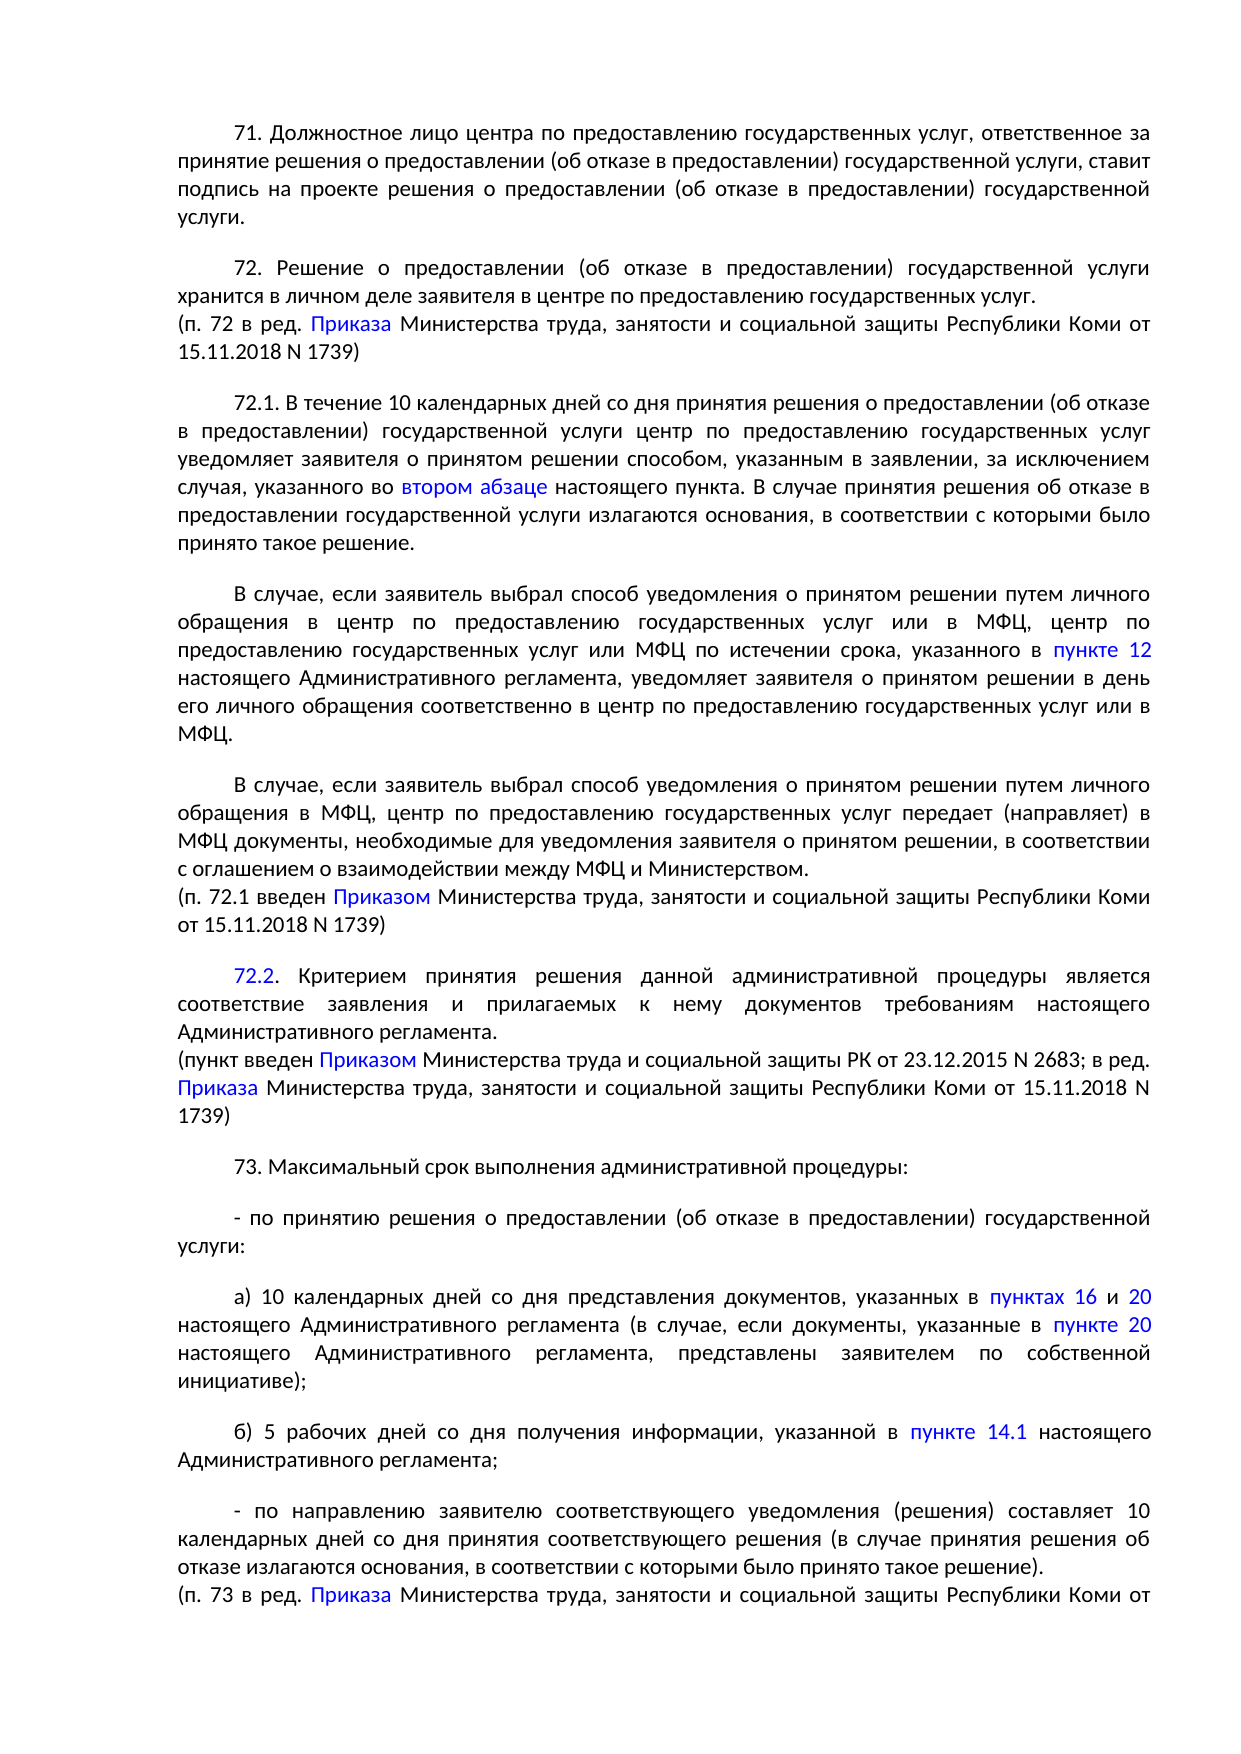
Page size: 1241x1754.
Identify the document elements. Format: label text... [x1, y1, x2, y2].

text (пункт введен Приказом Министерства труда и социальной защиты РК от 23.12.2015 N 2683; в ред. Приказа Министерства труда, занятости и социальной защиты Республики Коми от 15.11.2018 N 1739) [177, 1045, 1152, 1129]
text (п. 72 в ред. Приказа Министерства труда, занятости и социальной защиты Республики Коми от 15.11.2018 N 1739) [177, 309, 1152, 365]
text 73. Максимальный срок выполнения административной процедуры: [177, 1152, 1152, 1180]
text В случае, если заявитель выбрал способ уведомления о принятом решении путем личного обращения в МФЦ, центр по предоставлению государственных услуг передает (направляет) в МФЦ документы, необходимые для уведомления заявителя о принятом решении, в соответствии с оглашением о взаимодействии между МФЦ и Министерством. [177, 770, 1152, 882]
text - по направлению заявителю соответствующего уведомления (решения) составляет 10 календарных дней со дня принятия соответствующего решения (в случае принятия решения об отказе излагаются основания, в соответствии с которыми было принято такое решение). [177, 1496, 1152, 1580]
text 71. Должностное лицо центра по предоставлению государственных услуг, ответственное за принятие решения о предоставлении (об отказе в предоставлении) государственной услуги, ставит подпись на проекте решения о предоставлении (об отказе в предоставлении) государственной услуги. [177, 118, 1152, 230]
text 72.2. Критерием принятия решения данной административной процедуры является соответствие заявления и прилагаемых к нему документов требованиям настоящего Административного регламента. [177, 961, 1152, 1045]
text б) 5 рабочих дней со дня получения информации, указанной в пункте 14.1 настоящего Административного регламента; [177, 1417, 1152, 1473]
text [177, 1580, 1152, 1608]
text (п. 72.1 введен Приказом Министерства труда, занятости и социальной защиты Республики Коми от 15.11.2018 N 1739) [177, 882, 1152, 938]
text 72. Решение о предоставлении (об отказе в предоставлении) государственной услуги хранится в личном деле заявителя в центре по предоставлению государственных услуг. [177, 253, 1152, 309]
text В случае, если заявитель выбрал способ уведомления о принятом решении путем личного обращения в центр по предоставлению государственных услуг или в МФЦ, центр по предоставлению государственных услуг или МФЦ по истечении срока, указанного в пункте 12 настоящего Административного регламента, уведомляет заявителя о принятом решении в день его личного обращения соответственно в центр по предоставлению государственных услуг или в МФЦ. [177, 579, 1152, 747]
text а) 10 календарных дней со дня представления документов, указанных в пунктах 16 и 20 настоящего Административного регламента (в случае, если документы, указанные в пункте 20 настоящего Административного регламента, представлены заявителем по собственной инициативе); [177, 1282, 1152, 1394]
text 72.1. В течение 10 календарных дней со дня принятия решения о предоставлении (об отказе в предоставлении) государственной услуги центр по предоставлению государственных услуг уведомляет заявителя о принятом решении способом, указанным в заявлении, за исключением случая, указанного во втором абзаце настоящего пункта. В случае принятия решения об отказе в предоставлении государственной услуги излагаются основания, в соответствии с которыми было принято такое решение. [177, 388, 1152, 556]
text - по принятию решения о предоставлении (об отказе в предоставлении) государственной услуги: [177, 1203, 1152, 1259]
